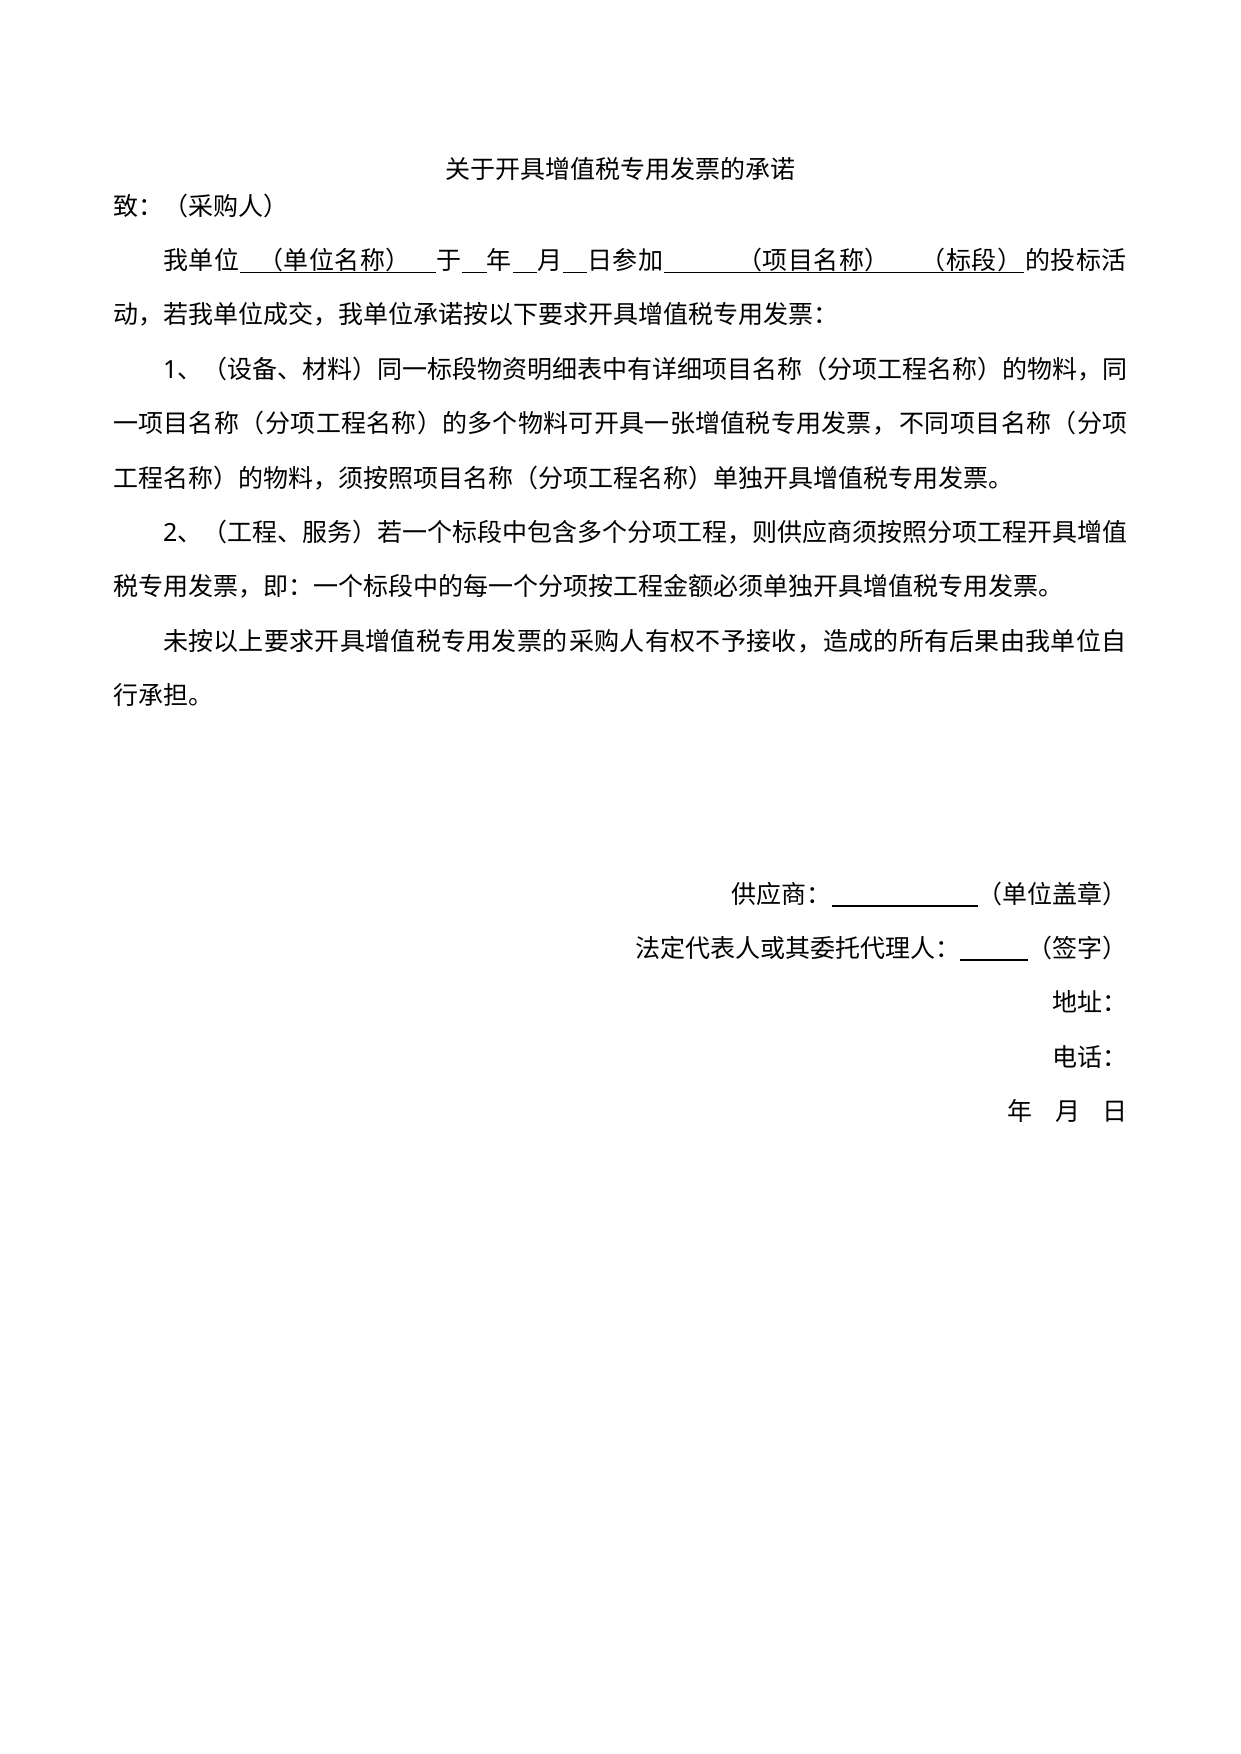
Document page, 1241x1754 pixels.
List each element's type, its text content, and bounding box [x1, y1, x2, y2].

text 关于开具增值税专用发票的承诺 [113, 150, 1127, 186]
text 1、（设备、材料）同一标段物资明细表中有详细项目名称（分项工程名称）的物料，同一项目名称（分项工程名称）的多个物料可开具一张增值税专用发票，不同项目名称（分项工程名称）的物料，须按照项目名称（分项工程名称）单独开具增值税专用发票。 [113, 349, 1127, 494]
text 2、（工程、服务）若一个标段中包含多个分项工程，则供应商须按照分项工程开具增值税专用发票，即：一个标段中的每一个分项按工程金额必须单独开具增值税专用发票。 [113, 512, 1127, 603]
text 地址： [113, 983, 1127, 1019]
text 电话： [113, 1037, 1127, 1073]
text 法定代表人或其委托代理人： （签字） [113, 928, 1127, 965]
text 致：（采购人） [113, 186, 1127, 222]
text 年 月 日 [113, 1092, 1127, 1128]
text 供应商： （单位盖章） [113, 874, 1127, 910]
text 未按以上要求开具增值税专用发票的采购人有权不予接收，造成的所有后果由我单位自行承担。 [113, 621, 1127, 712]
text 我单位 （单位名称） 于 年 月 日参加 （项目名称） （标段）的投标活动，若我单位成交，我单位承诺按以下要求开具增值税专用发票： [113, 241, 1127, 331]
